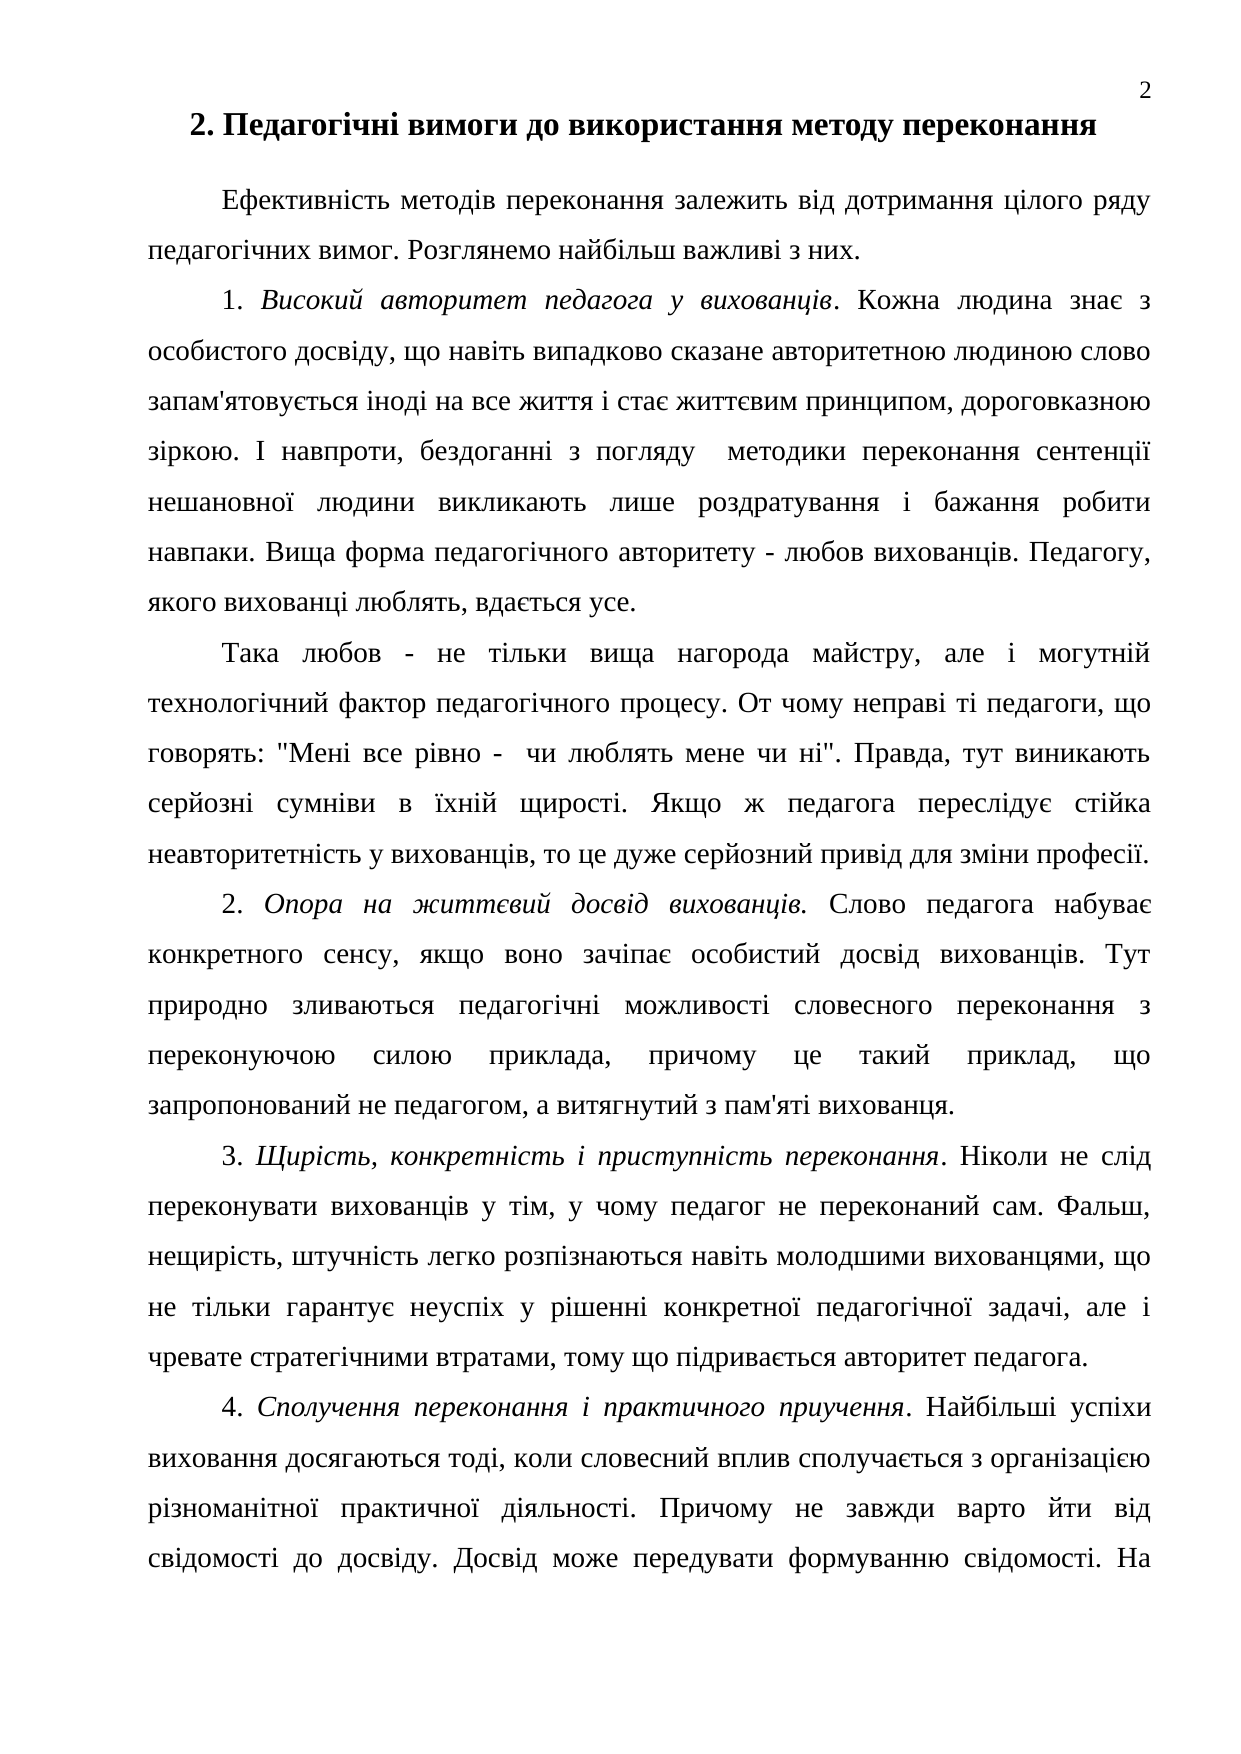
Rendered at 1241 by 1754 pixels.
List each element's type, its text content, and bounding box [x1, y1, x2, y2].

text 2. Опора на життєвий досвід вихованців. Слово педагога набуває конкретного сенсу, якщо воно зачіпає особистий досвід вихованців. Тут природно зливаються педагогічні можливості словесного переконання з переконуючою силою приклада, причому це такий приклад, що запропонований не педагогом, а витягнутий з пам'яті вихованця. [148, 886, 1152, 1121]
text Така любов - не тільки вища нагорода майстру, але і могутній технологічний фактор педагогічного процесу. От чому неправі ті педагоги, що говорять: "Мені все рівно - чи люблять мене чи ні". Правда, тут виникають серйозні сумніви в їхній щирості. Якщо ж педагога переслідує стійка неавторитетність у вихованців, то це дуже серйозний привід для зміни професії. [148, 635, 1152, 869]
subtitle 2. Педагогічні вимоги до використання методу переконання [148, 104, 1152, 142]
text Ефективність методів переконання залежить від дотримання цілого ряду педагогічних вимог. Розглянемо найбільш важливі з них. [148, 182, 1152, 266]
text 3. Щирість, конкретність і приступність переконання. Ніколи не слід переконувати вихованців у тім, у чому педагог не переконаний сам. Фальш, нещирість, штучність легко розпізнаються навіть молодшими вихованцями, що не тільки гарантує неуспіх у рішенні конкретної педагогічної задачі, але і чревате стратегічними втратами, тому що підривається авторитет педагога. [148, 1138, 1152, 1373]
text 1. Високий авторитет педагога у вихованців. Кожна людина знає з особистого досвіду, що навіть випадково сказане авторитетною людиною слово запам'ятовується іноді на все життя і стає життєвим принципом, дороговказною зіркою. І навпроти, бездоганні з погляду методики переконання сентенції нешановної людини викликають лише роздратування і бажання робити навпаки. Вища форма педагогічного авторитету - любов вихованців. Педагогу, якого вихованці люблять, вдається усе. [148, 282, 1152, 618]
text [148, 1389, 1152, 1574]
